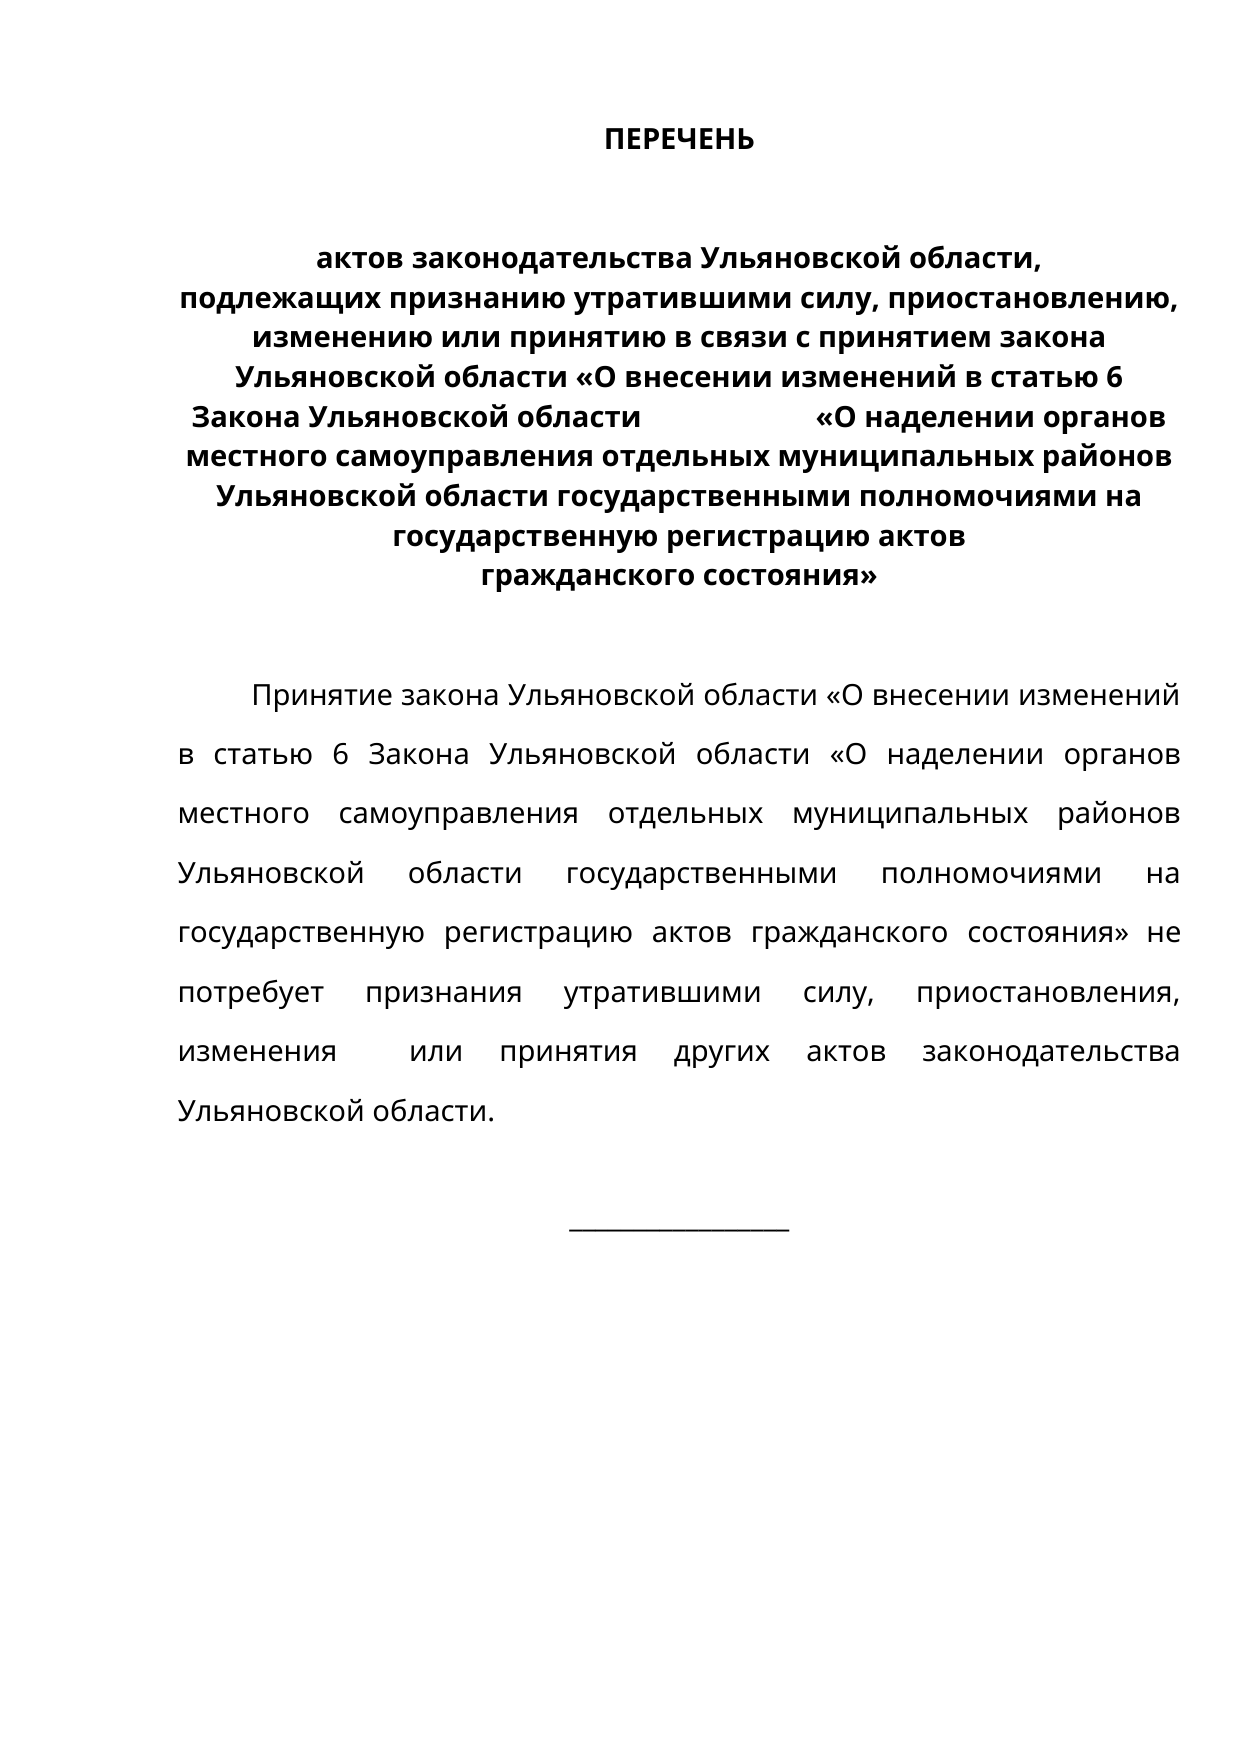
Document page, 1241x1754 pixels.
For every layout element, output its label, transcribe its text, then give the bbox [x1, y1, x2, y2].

text _________________ [177, 1196, 1181, 1236]
text актов законодательства Ульяновской области, [177, 237, 1181, 277]
text Принятие закона Ульяновской области «О внесении изменений в статью 6 Закона Ульяновской области «О наделении органов местного самоуправления отдельных муниципальных районов Ульяновской области государственными полномочиями на государственную регистрацию актов гражданского состояния» не потребует признания утратившими силу, приостановления, изменения или принятия других актов законодательства Ульяновской области. [177, 674, 1181, 1130]
text Перечень [177, 118, 1181, 158]
text подлежащих признанию утратившими силу, приостановлению, [177, 277, 1181, 317]
text изменению или принятию в связи с принятием закона Ульяновской области «О внесении изменений в статью 6 Закона Ульяновской области «О наделении органов местного самоуправления отдельных муниципальных районов Ульяновской области государственными полномочиями на государственную регистрацию актов [177, 317, 1181, 555]
text гражданского состояния» [177, 555, 1181, 594]
